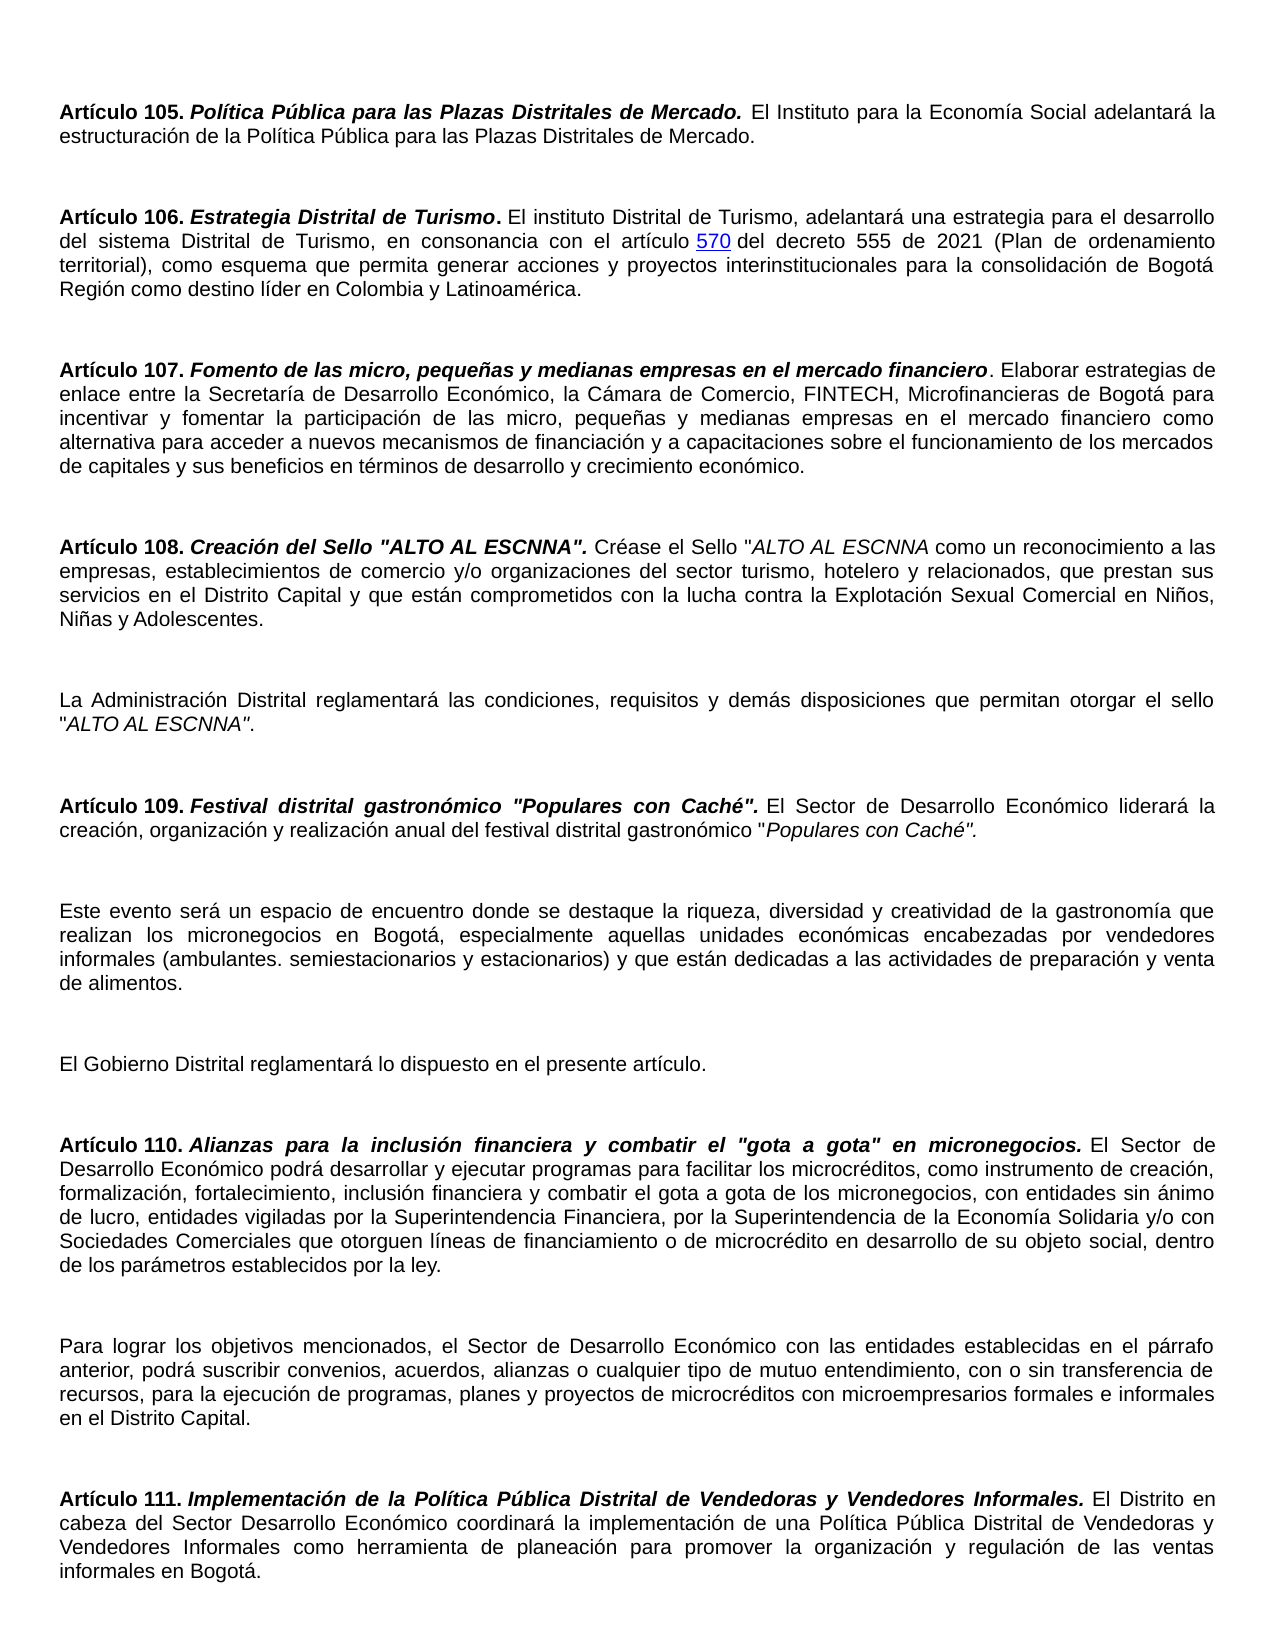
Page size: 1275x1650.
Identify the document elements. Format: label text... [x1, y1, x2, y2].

text Artículo 107. Fomento de las micro, pequeñas y medianas empresas en el mercado financiero. Elaborar estrategias de enlace entre la Secretaría de Desarrollo Económico, la Cámara de Comercio, FINTECH, Microfinancieras de Bogotá para incentivar y fomentar la participación de las micro, pequeñas y medianas empresas en el mercado financiero como alternativa para acceder a nuevos mecanismos de financiación y a capacitaciones sobre el funcionamiento de los mercados de capitales y sus beneficios en términos de desarrollo y crecimiento económico. [59, 358, 1216, 478]
text Artículo 109. Festival distrital gastronómico "Populares con Caché". El Sector de Desarrollo Económico liderará la creación, organización y realización anual del festival distrital gastronómico "Populares con Caché". [59, 793, 1216, 841]
text Artículo 108. Creación del Sello "ALTO AL ESCNNA". Créase el Sello "ALTO AL ESCNNA como un reconocimiento a las empresas, establecimientos de comercio y/o organizaciones del sector turismo, hotelero y relacionados, que prestan sus servicios en el Distrito Capital y que están comprometidos con la lucha contra la Explotación Sexual Comercial en Niños, Niñas y Adolescentes. [59, 535, 1216, 631]
text El Gobierno Distrital reglamentará lo dispuesto en el presente artículo. [59, 1052, 1216, 1076]
text La Administración Distrital reglamentará las condiciones, requisitos y demás disposiciones que permitan otorgar el sello "ALTO AL ESCNNA". [59, 688, 1216, 736]
text Para lograr los objetivos mencionados, el Sector de Desarrollo Económico con las entidades establecidas en el párrafo anterior, podrá suscribir convenios, acuerdos, alianzas o cualquier tipo de mutuo entendimiento, con o sin transferencia de recursos, para la ejecución de programas, planes y proyectos de microcréditos con microempresarios formales e informales en el Distrito Capital. [59, 1334, 1216, 1430]
text Artículo 111. Implementación de la Política Pública Distrital de Vendedoras y Vendedores Informales. El Distrito en cabeza del Sector Desarrollo Económico coordinará la implementación de una Política Pública Distrital de Vendedoras y Vendedores Informales como herramienta de planeación para promover la organización y regulación de las ventas informales en Bogotá. [59, 1487, 1216, 1583]
text Artículo 110. Alianzas para la inclusión financiera y combatir el "gota a gota" en micronegocios. El Sector de Desarrollo Económico podrá desarrollar y ejecutar programas para facilitar los microcréditos, como instrumento de creación, formalización, fortalecimiento, inclusión financiera y combatir el gota a gota de los micronegocios, con entidades sin ánimo de lucro, entidades vigiladas por la Superintendencia Financiera, por la Superintendencia de la Economía Solidaria y/o con Sociedades Comerciales que otorguen líneas de financiamiento o de microcrédito en desarrollo de su objeto social, dentro de los parámetros establecidos por la ley. [59, 1133, 1216, 1277]
text Este evento será un espacio de encuentro donde se destaque la riqueza, diversidad y creatividad de la gastronomía que realizan los micronegocios en Bogotá, especialmente aquellas unidades económicas encabezadas por vendedores informales (ambulantes. semiestacionarios y estacionarios) y que están dedicadas a las actividades de preparación y venta de alimentos. [59, 899, 1216, 994]
text Artículo 105. Política Pública para las Plazas Distritales de Mercado. El Instituto para la Economía Social adelantará la estructuración de la Política Pública para las Plazas Distritales de Mercado. [59, 100, 1216, 148]
text Artículo 106. Estrategia Distrital de Turismo. El instituto Distrital de Turismo, adelantará una estrategia para el desarrollo del sistema Distrital de Turismo, en consonancia con el artículo 570 del decreto 555 de 2021 (Plan de ordenamiento territorial), como esquema que permita generar acciones y proyectos interinstitucionales para la consolidación de Bogotá Región como destino líder en Colombia y Latinoamérica. [59, 205, 1216, 301]
